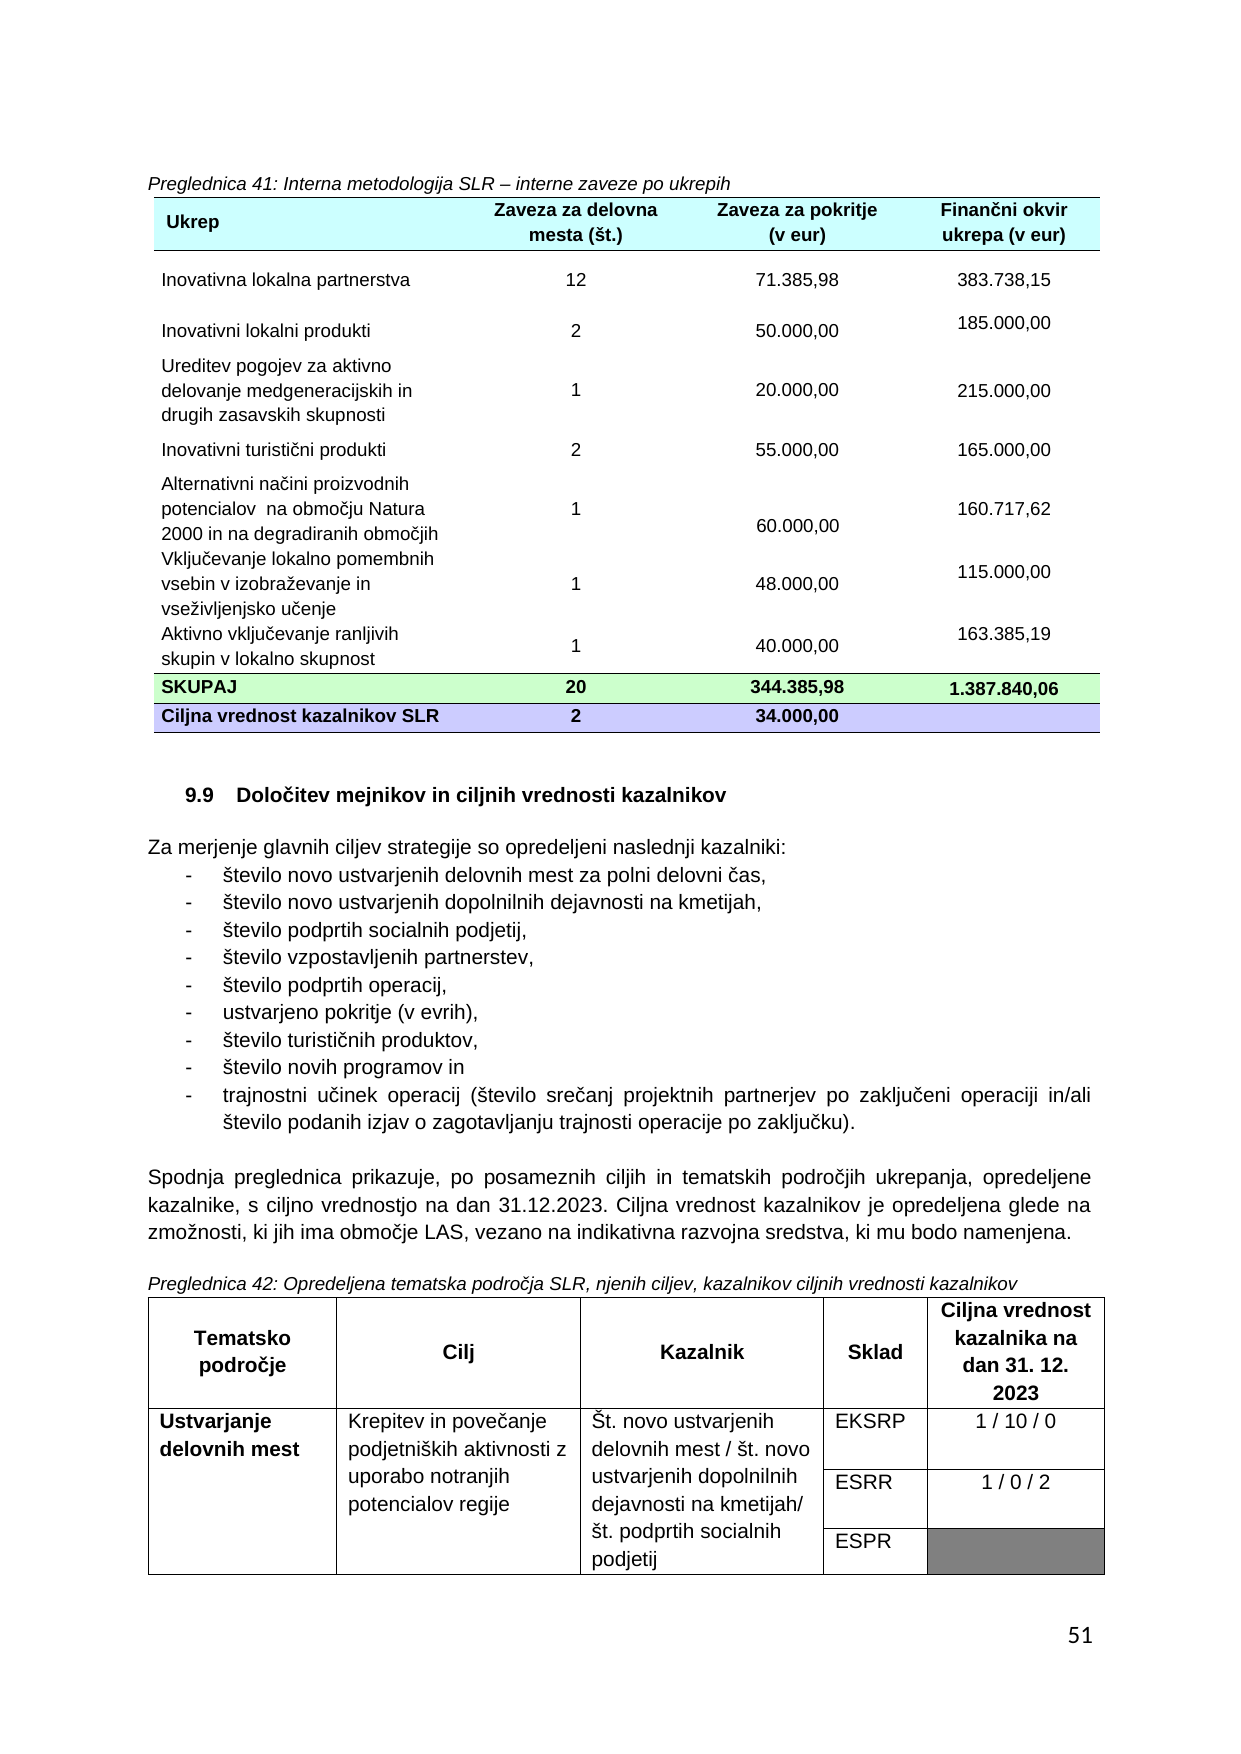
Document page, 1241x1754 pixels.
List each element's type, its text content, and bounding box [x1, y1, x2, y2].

list število turističnih produktov, [185, 1028, 1093, 1052]
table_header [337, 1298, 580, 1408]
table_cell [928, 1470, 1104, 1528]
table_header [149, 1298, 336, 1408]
list število vzpostavljenih partnerstev, [185, 945, 1093, 969]
list število novo ustvarjenih dopolnilnih dejavnosti na kmetijah, [185, 890, 1093, 914]
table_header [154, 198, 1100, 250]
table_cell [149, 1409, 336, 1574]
list število podprtih socialnih podjetij, [185, 918, 1093, 942]
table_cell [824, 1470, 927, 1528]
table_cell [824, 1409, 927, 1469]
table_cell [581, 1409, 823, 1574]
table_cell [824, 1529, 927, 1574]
text Preglednica 41: Interna metodologija SLR – interne zaveze po ukrepih [148, 172, 1093, 194]
list Določitev mejnikov in ciljnih vrednosti kazalnikov [185, 783, 1093, 807]
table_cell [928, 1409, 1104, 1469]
list število novo ustvarjenih delovnih mest za polni delovni čas, [185, 863, 1093, 887]
text Preglednica 42: Opredeljena tematska področja SLR, njenih ciljev, kazalnikov ciljnih vrednosti kazalnikov [148, 1272, 1093, 1294]
list trajnostni učinek operacij (število srečanj projektnih partnerjev po zaključeni operaciji in/ali število podanih izjav o zagotavljanju trajnosti operacije po zaključku). [185, 1083, 1093, 1134]
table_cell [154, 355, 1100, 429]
text Spodnja preglednica prikazuje, po posameznih ciljih in tematskih področjih ukrepanja, opredeljene kazalnike, s ciljno vrednostjo na dan 31.12.2023. Ciljna vrednost kazalnikov je opredeljena glede na zmožnosti, ki jih ima območje LAS, vezano na indikativna razvojna sredstva, ki mu bodo namenjena. [148, 1165, 1093, 1244]
list število podprtih operacij, [185, 973, 1093, 997]
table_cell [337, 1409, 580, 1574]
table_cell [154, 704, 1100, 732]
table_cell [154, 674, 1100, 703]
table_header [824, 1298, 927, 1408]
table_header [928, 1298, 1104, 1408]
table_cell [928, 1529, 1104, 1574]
text Za merjenje glavnih ciljev strategije so opredeljeni naslednji kazalniki: [148, 835, 1093, 859]
list število novih programov in [185, 1055, 1093, 1079]
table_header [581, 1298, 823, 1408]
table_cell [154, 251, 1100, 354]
list ustvarjeno pokritje (v evrih), [185, 1000, 1093, 1024]
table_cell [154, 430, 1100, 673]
